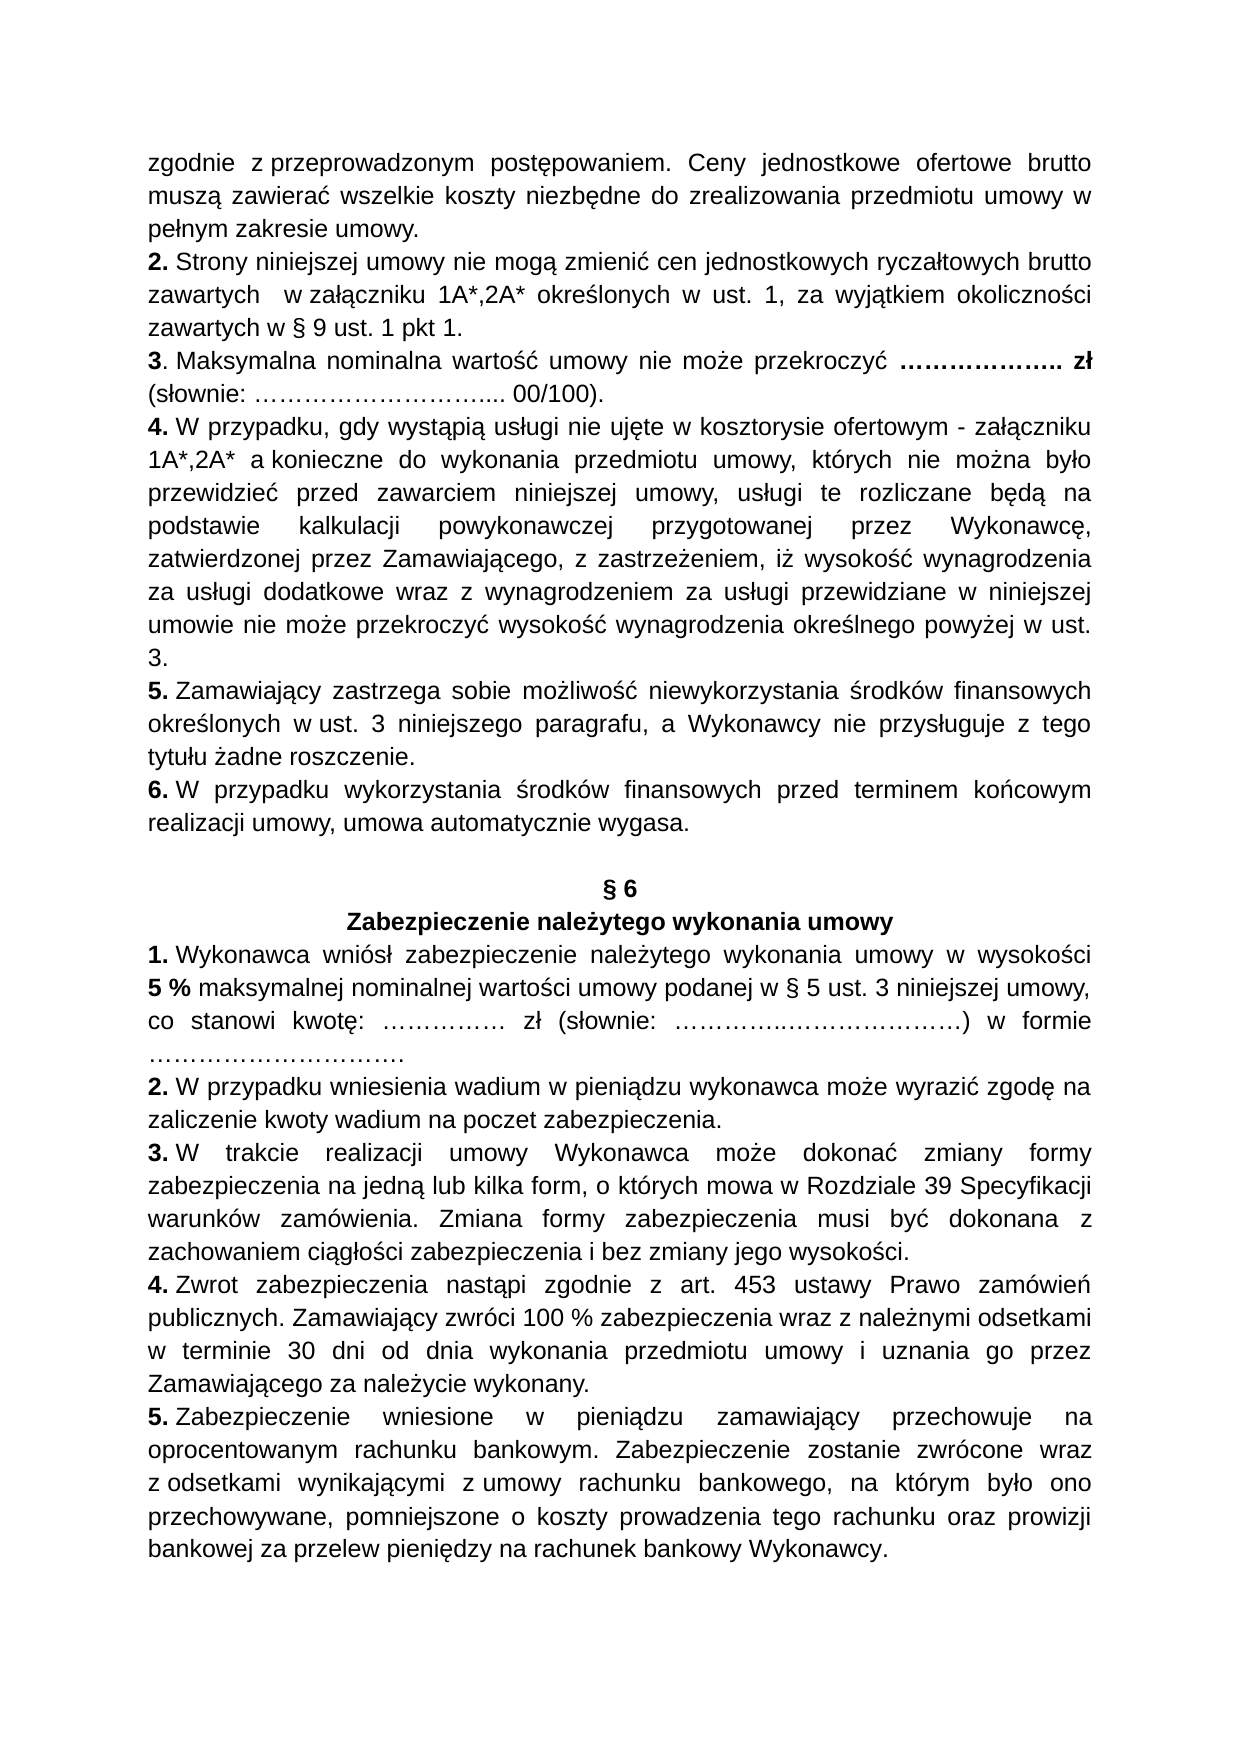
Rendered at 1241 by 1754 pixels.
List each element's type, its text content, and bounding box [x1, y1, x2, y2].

text 2. W przypadku wniesienia wadium w pieniądzu wykonawca może wyrazić zgodę na zaliczenie kwoty wadium na poczet zabezpieczenia. [148, 1072, 1093, 1134]
text 3. W trakcie realizacji umowy Wykonawca może dokonać zmiany formy zabezpieczenia na jedną lub kilka form, o których mowa w Rozdziale 39 Specyfikacji warunków zamówienia. Zmiana formy zabezpieczenia musi być dokonana z zachowaniem ciągłości zabezpieczenia i bez zmiany jego wysokości. [148, 1138, 1093, 1266]
text 4. W przypadku, gdy wystąpią usługi nie ujęte w kosztorysie ofertowym - załączniku 1A*,2A* a konieczne do wykonania przedmiotu umowy, których nie można było przewidzieć przed zawarciem niniejszej umowy, usługi te rozliczane będą na podstawie kalkulacji powykonawczej przygotowanej przez Wykonawcę, zatwierdzonej przez Zamawiającego, z zastrzeżeniem, iż wysokość wynagrodzenia za usługi dodatkowe wraz z wynagrodzeniem za usługi przewidziane w niniejszej umowie nie może przekroczyć wysokość wynagrodzenia określnego powyżej w ust. 3. [148, 412, 1093, 672]
text Zabezpieczenie należytego wykonania umowy [148, 907, 1093, 936]
text 5. Zamawiający zastrzega sobie możliwość niewykorzystania środków finansowych określonych w ust. 3 niniejszego paragrafu, a Wykonawcy nie przysługuje z tego tytułu żadne roszczenie. [148, 676, 1093, 771]
text 4. Zwrot zabezpieczenia nastąpi zgodnie z art. 453 ustawy Prawo zamówień publicznych. Zamawiający zwróci 100 % zabezpieczenia wraz z należnymi odsetkami w terminie 30 dni od dnia wykonania przedmiotu umowy i uznania go przez Zamawiającego za należycie wykonany. [148, 1270, 1093, 1398]
text 3. Maksymalna nominalna wartość umowy nie może przekroczyć ……………….. zł (słownie: ……………………….... 00/100). [148, 346, 1093, 407]
text 2. Strony niniejszej umowy nie mogą zmienić cen jednostkowych ryczałtowych brutto zawartych w załączniku 1A*,2A* określonych w ust. 1, za wyjątkiem okoliczności zawartych w § 9 ust. 1 pkt 1. [148, 247, 1093, 341]
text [148, 148, 1093, 242]
text 1. Wykonawca wniósł zabezpieczenie należytego wykonania umowy w wysokości 5 % maksymalnej nominalnej wartości umowy podanej w § 5 ust. 3 niniejszej umowy, co stanowi kwotę: …………… zł (słownie: …………..…………………) w formie …………………………. [148, 940, 1093, 1068]
text 6. W przypadku wykorzystania środków finansowych przed terminem końcowym realizacji umowy, umowa automatycznie wygasa. [148, 775, 1093, 837]
text § 6 [148, 874, 1093, 903]
text 5. Zabezpieczenie wniesione w pieniądzu zamawiający przechowuje na oprocentowanym rachunku bankowym. Zabezpieczenie zostanie zwrócone wraz z odsetkami wynikającymi z umowy rachunku bankowego, na którym było ono przechowywane, pomniejszone o koszty prowadzenia tego rachunku oraz prowizji bankowej za przelew pieniędzy na rachunek bankowy Wykonawcy. [148, 1402, 1093, 1563]
